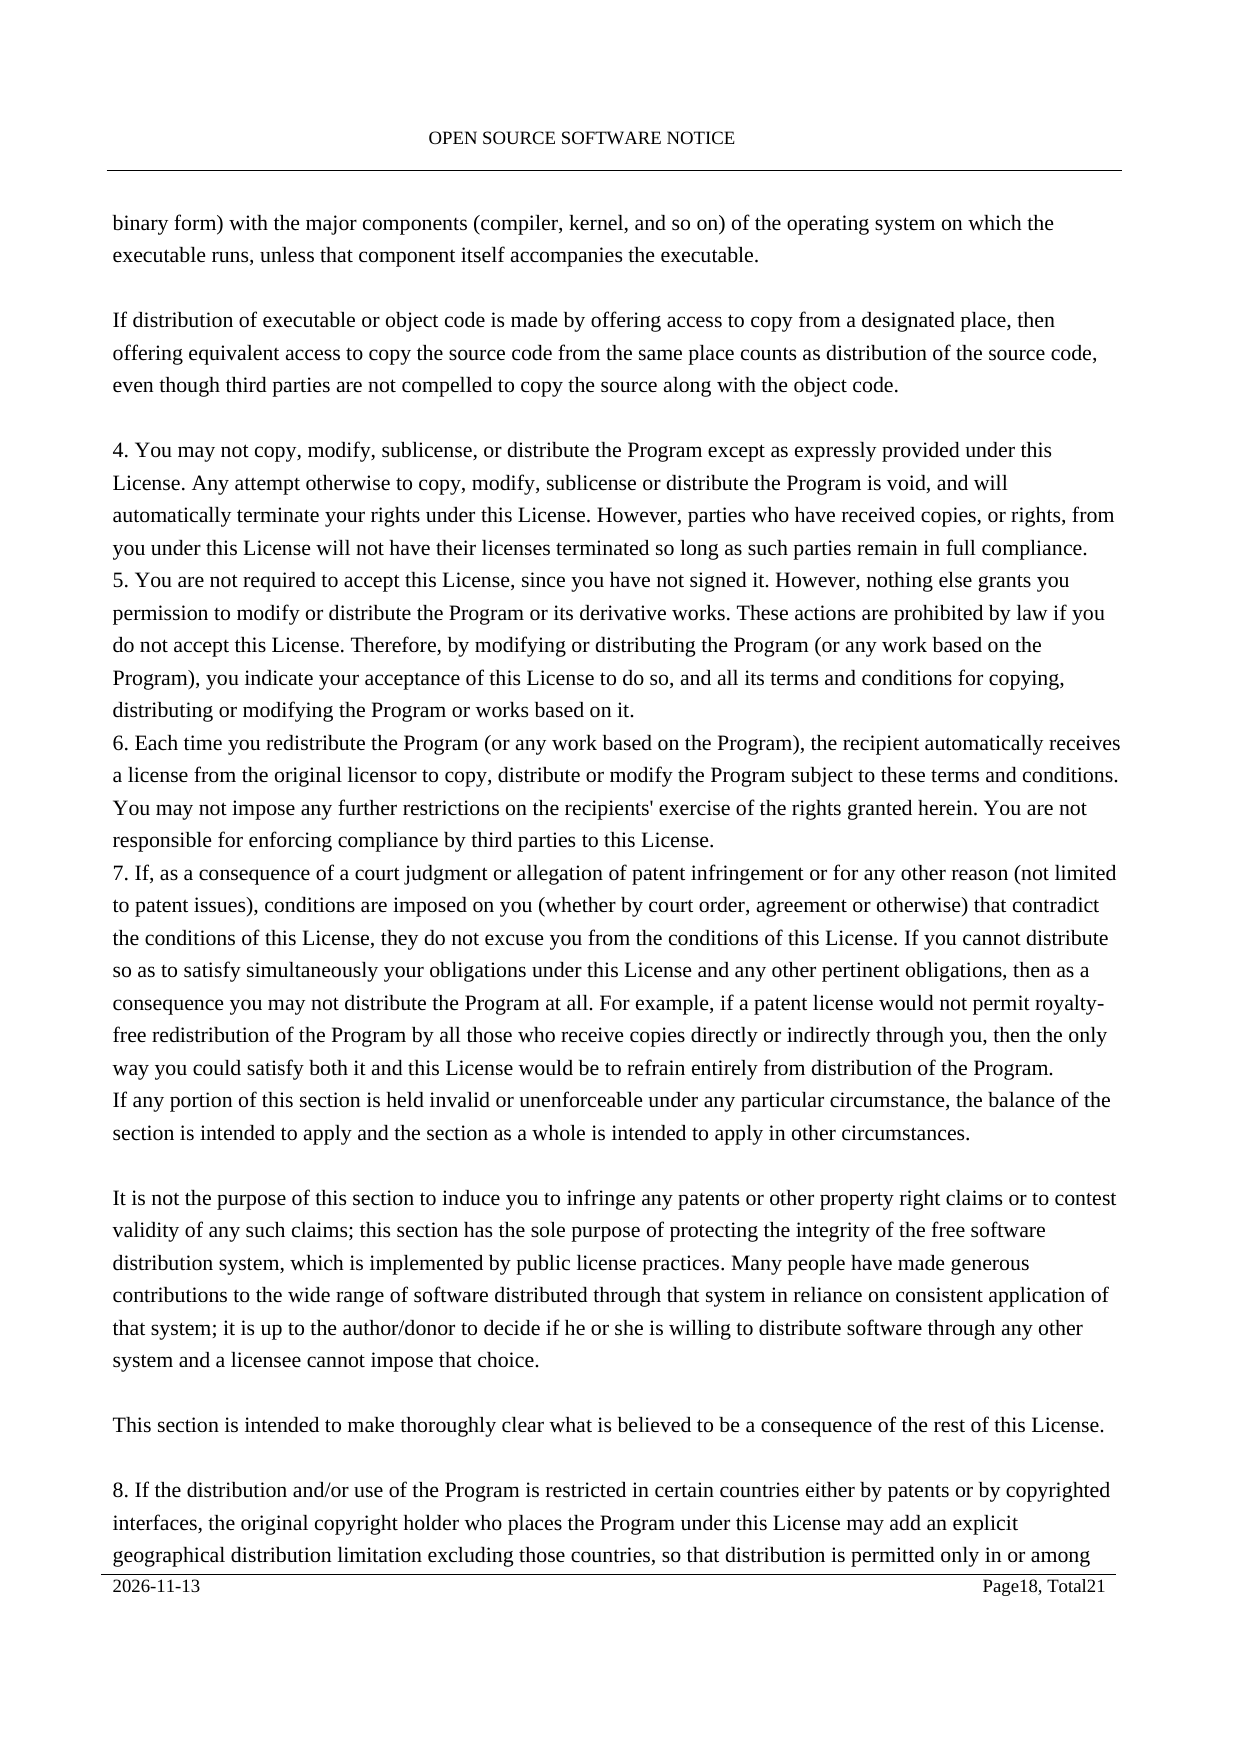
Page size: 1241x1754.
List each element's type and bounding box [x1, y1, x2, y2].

text [112, 206, 1128, 1571]
